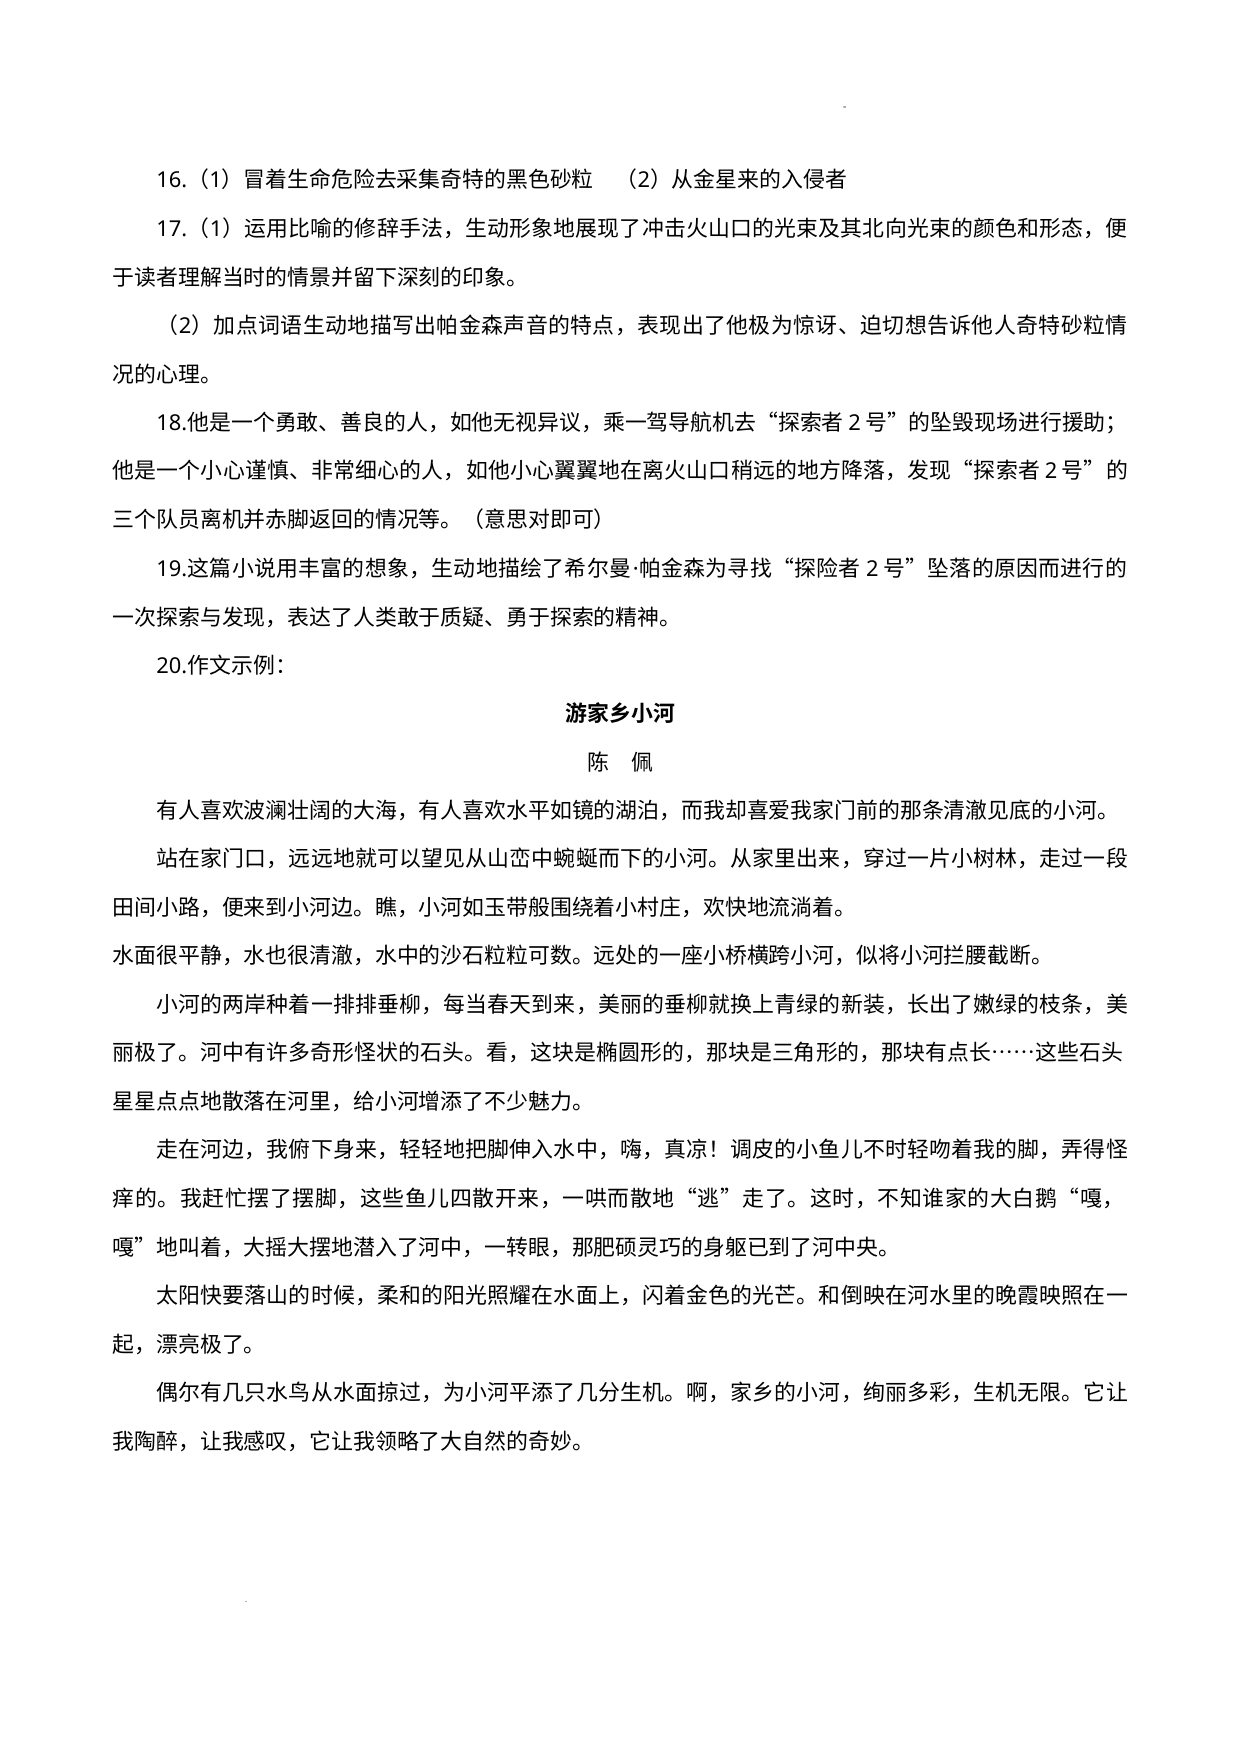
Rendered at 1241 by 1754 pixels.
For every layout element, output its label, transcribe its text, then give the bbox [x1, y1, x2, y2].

text 19.这篇小说用丰富的想象，生动地描绘了希尔曼·帕金森为寻找“探险者2号”坠落的原因而进行的一次探索与发现，表达了人类敢于质疑、勇于探索的精神。 [112, 550, 1128, 632]
text 走在河边，我俯下身来，轻轻地把脚伸入水中，嗨，真凉！调皮的小鱼儿不时轻吻着我的脚，弄得怪痒的。我赶忙摆了摆脚，这些鱼儿四散开来，一哄而散地“逃”走了。这时，不知谁家的大白鹅“嘎，嘎”地叫着，大摇大摆地潜入了河中，一转眼，那肥硕灵巧的身躯已到了河中央。 [112, 1132, 1128, 1262]
text 水面很平静，水也很清澈，水中的沙石粒粒可数。远处的一座小桥横跨小河，似将小河拦腰截断。 [112, 938, 1128, 970]
text 17.（1）运用比喻的修辞手法，生动形象地展现了冲击火山口的光束及其北向光束的颜色和形态，便于读者理解当时的情景并留下深刻的印象。 [112, 210, 1128, 292]
text 18.他是一个勇敢、善良的人，如他无视异议，乘一驾导航机去“探索者2号”的坠毁现场进行援助；他是一个小心谨慎、非常细心的人，如他小心翼翼地在离火山口稍远的地方降落，发现“探索者2号”的三个队员离机并赤脚返回的情况等。（意思对即可） [112, 404, 1128, 534]
text 站在家门口，远远地就可以望见从山峦中蜿蜒而下的小河。从家里出来，穿过一片小树林，走过一段田间小路，便来到小河边。瞧，小河如玉带般围绕着小村庄，欢快地流淌着。 [112, 841, 1128, 922]
text 有人喜欢波澜壮阔的大海，有人喜欢水平如镜的湖泊，而我却喜爱我家门前的那条清澈见底的小河。 [112, 792, 1128, 825]
text 太阳快要落山的时候，柔和的阳光照耀在水面上，闪着金色的光芒。和倒映在河水里的晚霞映照在一起，漂亮极了。 [112, 1278, 1128, 1359]
text 偶尔有几只水鸟从水面掠过，为小河平添了几分生机。啊，家乡的小河，绚丽多彩，生机无限。它让我陶醉，让我感叹，它让我领略了大自然的奇妙。 [112, 1375, 1128, 1456]
text 陈 佩 [112, 744, 1128, 777]
text 小河的两岸种着一排排垂柳，每当春天到来，美丽的垂柳就换上青绿的新装，长出了嫩绿的枝条，美丽极了。河中有许多奇形怪状的石头。看，这块是椭圆形的，那块是三角形的，那块有点长……这些石头星星点点地散落在河里，给小河增添了不少魅力。 [112, 986, 1128, 1116]
text 16.（1）冒着生命危险去采集奇特的黑色砂粒 （2）从金星来的入侵者 [112, 162, 1128, 194]
text （2）加点词语生动地描写出帕金森声音的特点，表现出了他极为惊讶、迫切想告诉他人奇特砂粒情况的心理。 [112, 307, 1128, 389]
text 游家乡小河 [112, 696, 1128, 728]
text 20.作文示例： [112, 647, 1128, 680]
